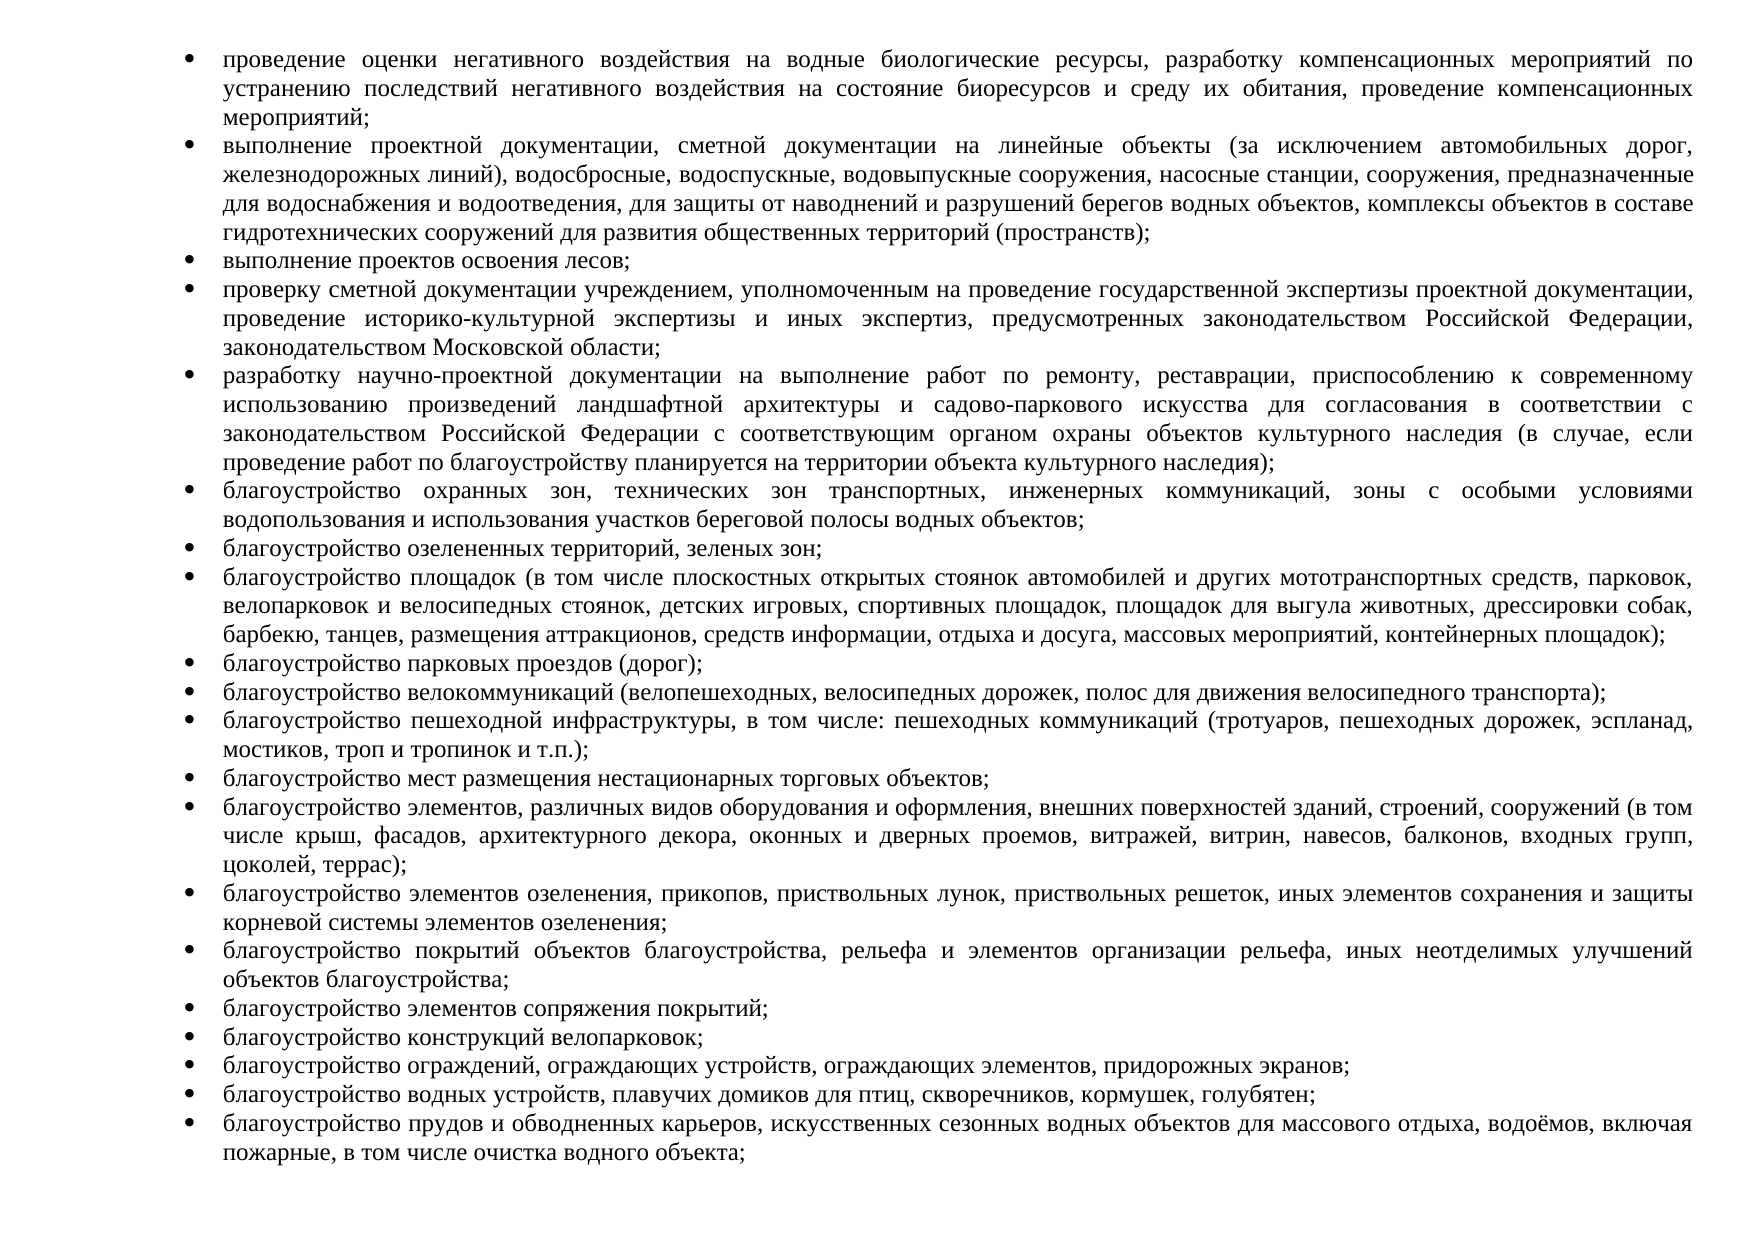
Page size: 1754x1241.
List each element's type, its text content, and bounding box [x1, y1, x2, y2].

list благоустройство пешеходной инфраструктуры, в том числе: пешеходных коммуникаций (тротуаров, пешеходных дорожек, эспланад, мостиков, троп и тропинок и т.п.); [185, 706, 1695, 763]
list благоустройство ограждений, ограждающих устройств, ограждающих элементов, придорожных экранов; [185, 1051, 1695, 1079]
list благоустройство охранных зон, технических зон транспортных, инженерных коммуникаций, зоны с особыми условиями водопользования и использования участков береговой полосы водных объектов; [185, 476, 1695, 533]
list благоустройство водных устройств, плавучих домиков для птиц, скворечников, кормушек, голубятен; [185, 1079, 1695, 1108]
list разработку научно-проектной документации на выполнение работ по ремонту, реставрации, приспособлению к современному использованию произведений ландшафтной архитектуры и садово-паркового искусства для согласования в соответствии с законодательством Российской Федерации с соответствующим органом охраны объектов культурного наследия (в случае, если проведение работ по благоустройству планируется на территории объекта культурного наследия); [185, 361, 1695, 476]
list выполнение проектной документации, сметной документации на линейные объекты (за исключением автомобильных дорог, железнодорожных линий), водосбросные, водоспускные, водовыпускные сооружения, насосные станции, сооружения, предназначенные для водоснабжения и водоотведения, для защиты от наводнений и разрушений берегов водных объектов, комплексы объектов в составе гидротехнических сооружений для развития общественных территорий (пространств); [185, 131, 1695, 246]
list благоустройство элементов, различных видов оборудования и оформления, внешних поверхностей зданий, строений, сооружений (в том числе крыш, фасадов, архитектурного декора, оконных и дверных проемов, витражей, витрин, навесов, балконов, входных групп, цоколей, террас); [185, 792, 1695, 878]
list благоустройство мест размещения нестационарных торговых объектов; [185, 763, 1695, 792]
list благоустройство парковых проездов (дорог); [185, 648, 1695, 677]
list благоустройство элементов озеленения, прикопов, приствольных лунок, приствольных решеток, иных элементов сохранения и защиты корневой системы элементов озеленения; [185, 878, 1695, 936]
list проверку сметной документации учреждением, уполномоченным на проведение государственной экспертизы проектной документации, проведение историко-культурной экспертизы и иных экспертиз, предусмотренных законодательством Российской Федерации, законодательством Московской области; [185, 274, 1695, 361]
list благоустройство конструкций велопарковок; [185, 1022, 1695, 1051]
list благоустройство озелененных территорий, зеленых зон; [185, 533, 1695, 562]
list благоустройство прудов и обводненных карьеров, искусственных сезонных водных объектов для массового отдыха, водоёмов, включая пожарные, в том числе очистка водного объекта; [185, 1108, 1695, 1166]
list проведение оценки негативного воздействия на водные биологические ресурсы, разработку компенсационных мероприятий по устранению последствий негативного воздействия на состояние биоресурсов и среду их обитания, проведение компенсационных мероприятий; [185, 44, 1695, 131]
list выполнение проектов освоения лесов; [185, 246, 1695, 274]
list благоустройство элементов сопряжения покрытий; [185, 993, 1695, 1022]
list благоустройство площадок (в том числе плоскостных открытых стоянок автомобилей и других мототранспортных средств, парковок, велопарковок и велосипедных стоянок, детских игровых, спортивных площадок, площадок для выгула животных, дрессировки собак, барбекю, танцев, размещения аттракционов, средств информации, отдыха и досуга, массовых мероприятий, контейнерных площадок); [185, 562, 1695, 648]
list благоустройство покрытий объектов благоустройства, рельефа и элементов организации рельефа, иных неотделимых улучшений объектов благоустройства; [185, 936, 1695, 993]
list благоустройство велокоммуникаций (велопешеходных, велосипедных дорожек, полос для движения велосипедного транспорта); [185, 677, 1695, 706]
